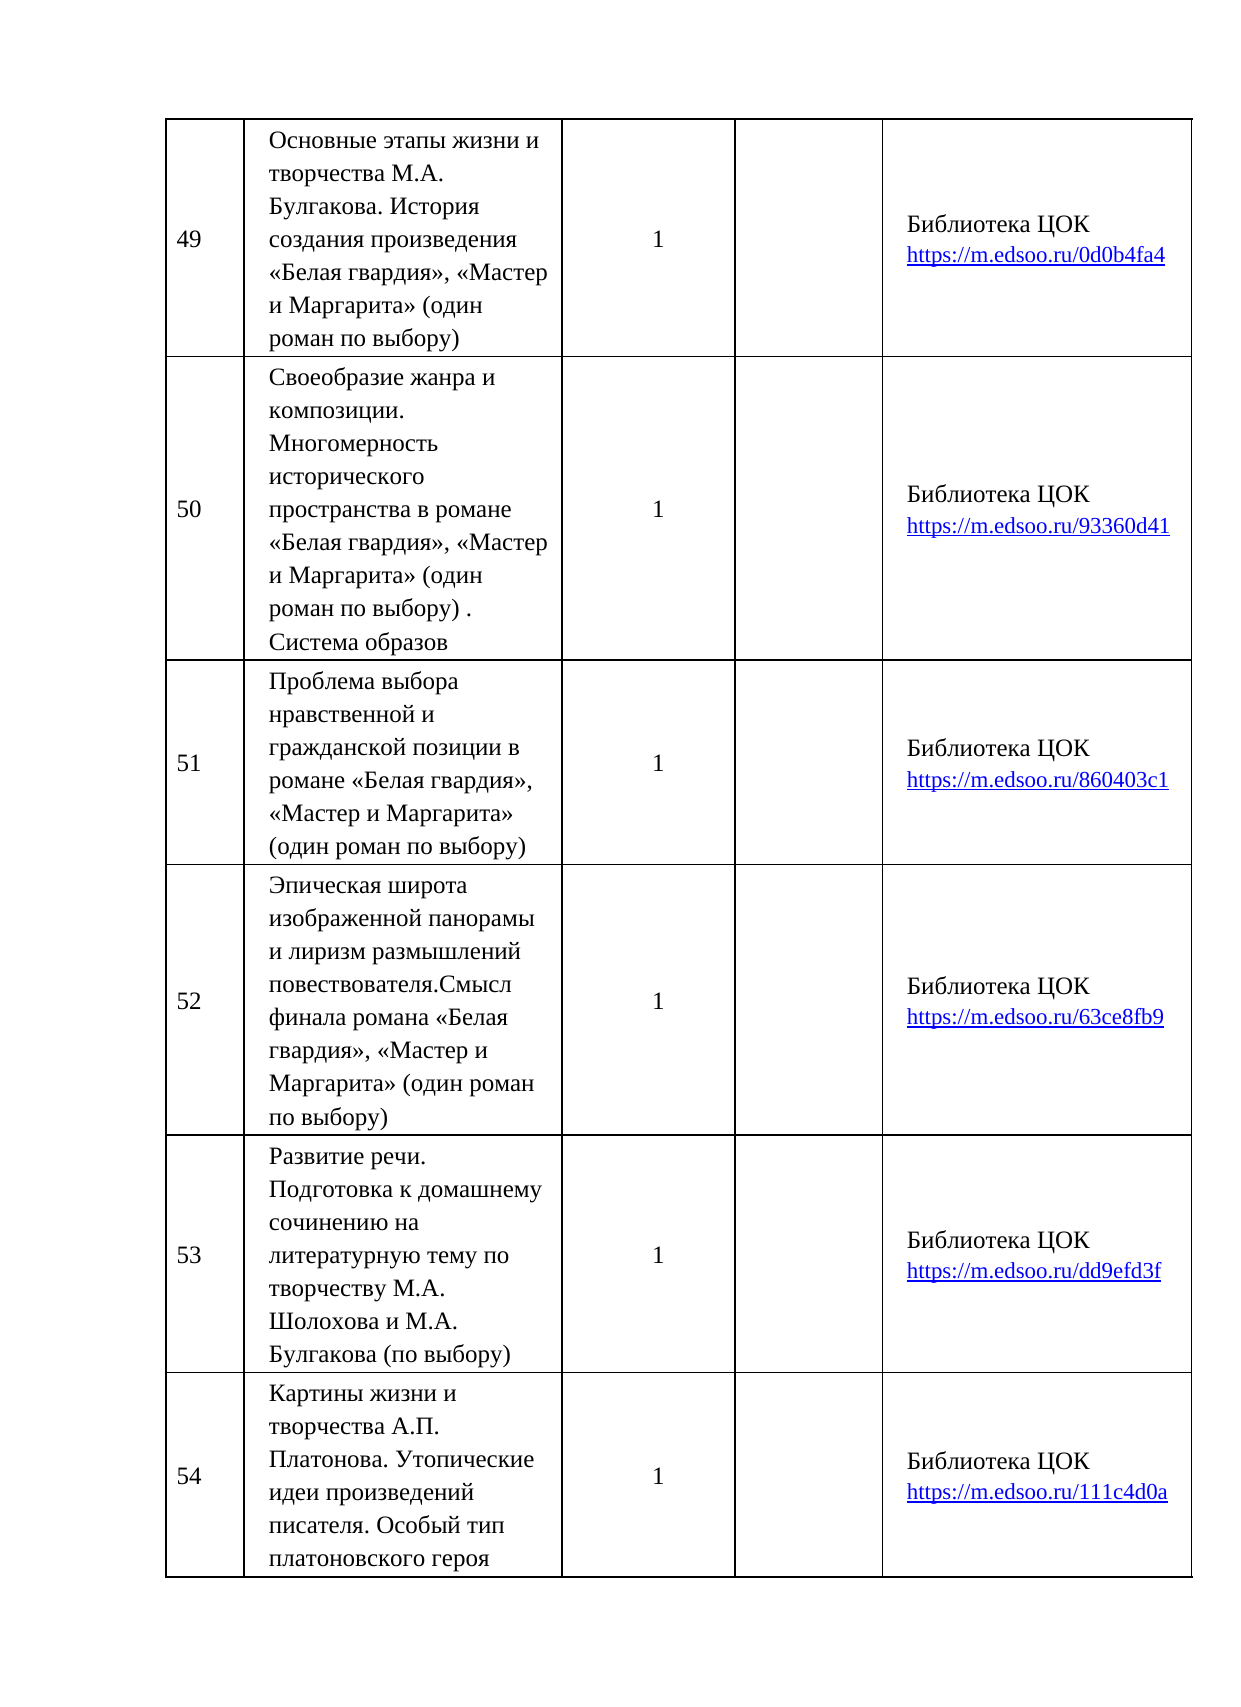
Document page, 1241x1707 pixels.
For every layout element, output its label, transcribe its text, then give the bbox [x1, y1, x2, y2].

table_cell [736, 120, 882, 356]
table_cell Библиотека ЦОК https://m.edsoo.ru/93360d41 [883, 357, 1191, 659]
table_cell Библиотека ЦОК https://m.edsoo.ru/0d0b4fa4 [883, 120, 1191, 356]
table_cell 52 [167, 865, 243, 1134]
table_cell Библиотека ЦОК https://m.edsoo.ru/860403c1 [883, 661, 1191, 864]
table_cell Картины жизни и творчества А.П. Платонова. Утопические идеи произведений писателя. Особый тип платоновского героя [245, 1373, 561, 1576]
table_cell [736, 1136, 882, 1372]
table_cell Эпическая широта изображенной панорамы и лиризм размышлений повествователя.Смысл финала романа «Белая гвардия», «Мастер и Маргарита» (один роман по выбору) [245, 865, 561, 1134]
table_cell [736, 357, 882, 659]
table_cell 1 [563, 1136, 734, 1372]
table_cell [736, 661, 882, 864]
table_cell 53 [167, 1136, 243, 1372]
table_cell Библиотека ЦОК https://m.edsoo.ru/63ce8fb9 [883, 865, 1191, 1134]
table_cell Библиотека ЦОК https://m.edsoo.ru/111c4d0a [883, 1373, 1191, 1576]
table_cell [736, 865, 882, 1134]
table_cell 1 [563, 661, 734, 864]
table_cell Развитие речи. Подготовка к домашнему сочинению на литературную тему по творчеству М.А. Шолохова и М.А. Булгакова (по выбору) [245, 1136, 561, 1372]
table_cell 49 [167, 120, 243, 356]
table_cell Проблема выбора нравственной и гражданской позиции в романе «Белая гвардия», «Мастер и Маргарита» (один роман по выбору) [245, 661, 561, 864]
table_cell 1 [563, 1373, 734, 1576]
table_cell 1 [563, 865, 734, 1134]
table_cell 1 [563, 120, 734, 356]
table_cell 1 [563, 357, 734, 659]
table_cell [736, 1373, 882, 1576]
table_cell Основные этапы жизни и творчества М.А. Булгакова. История создания произведения «Белая гвардия», «Мастер и Маргарита» (один роман по выбору) [245, 120, 561, 356]
table_cell Своеобразие жанра и композиции. Многомерность исторического пространства в романе «Белая гвардия», «Мастер и Маргарита» (один роман по выбору) . Система образов [245, 357, 561, 659]
table_cell 51 [167, 661, 243, 864]
table_cell 50 [167, 357, 243, 659]
table_cell 54 [167, 1373, 243, 1576]
table_cell Библиотека ЦОК https://m.edsoo.ru/dd9efd3f [883, 1136, 1191, 1372]
